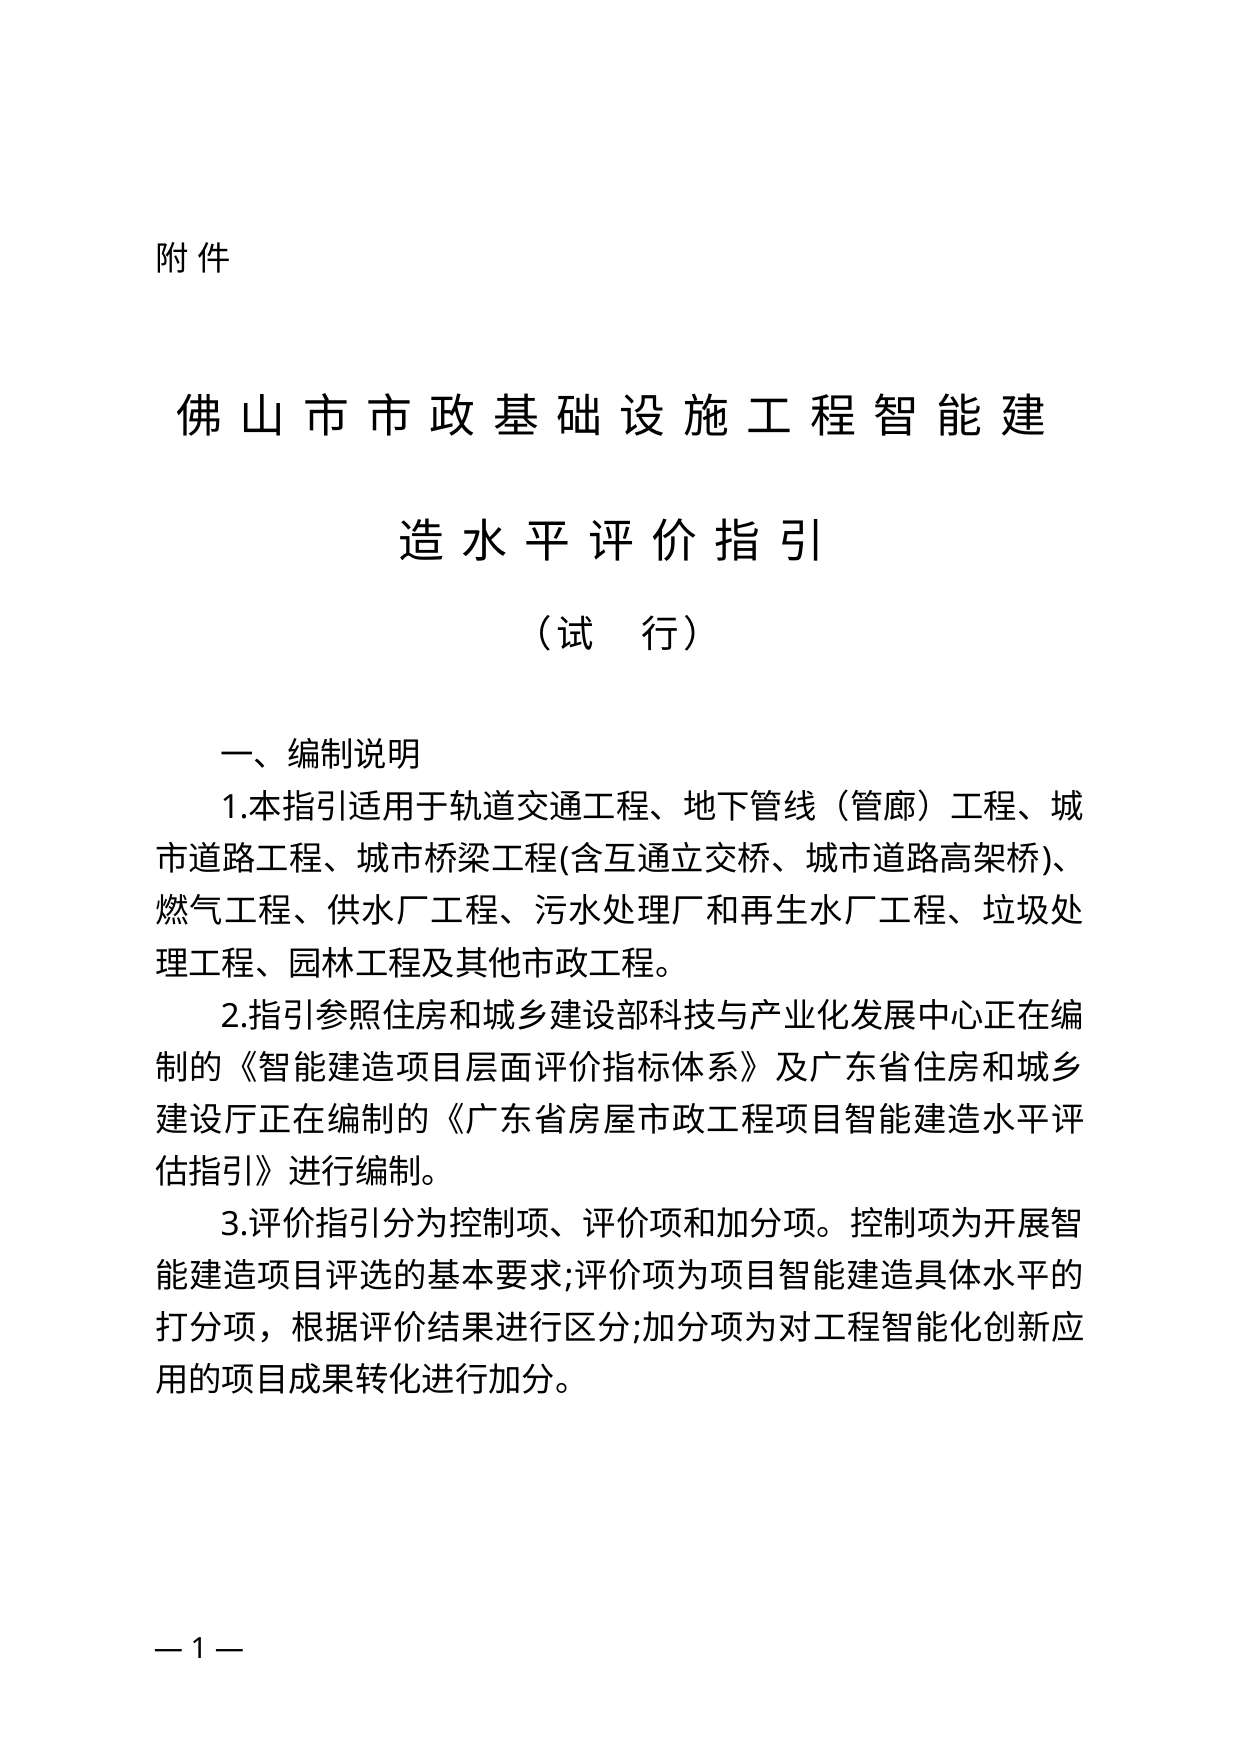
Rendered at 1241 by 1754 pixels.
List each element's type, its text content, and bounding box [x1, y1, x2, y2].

text 3.评价指引分为控制项、评价项和加分项。控制项为开展智能建造项目评选的基本要求;评价项为项目智能建造具体水平的打分项，根据评价结果进行区分;加分项为对工程智能化创新应用的项目成果转化进行加分。 [155, 1194, 1085, 1402]
text 佛山市市政基础设施工程智能建造水平评价指引 [155, 350, 1085, 600]
text 附件 [155, 225, 1085, 287]
text （试 行） [155, 600, 1085, 662]
text 一、编制说明 [155, 725, 1085, 777]
text 2.指引参照住房和城乡建设部科技与产业化发展中心正在编制的《智能建造项目层面评价指标体系》及广东省住房和城乡建设厅正在编制的《广东省房屋市政工程项目智能建造水平评估指引》进行编制。 [155, 985, 1085, 1194]
text 1.本指引适用于轨道交通工程、地下管线（管廊）工程、城市道路工程、城市桥梁工程(含互通立交桥、城市道路高架桥)、燃气工程、供水厂工程、污水处理厂和再生水厂工程、垃圾处理工程、园林工程及其他市政工程。 [155, 777, 1085, 985]
